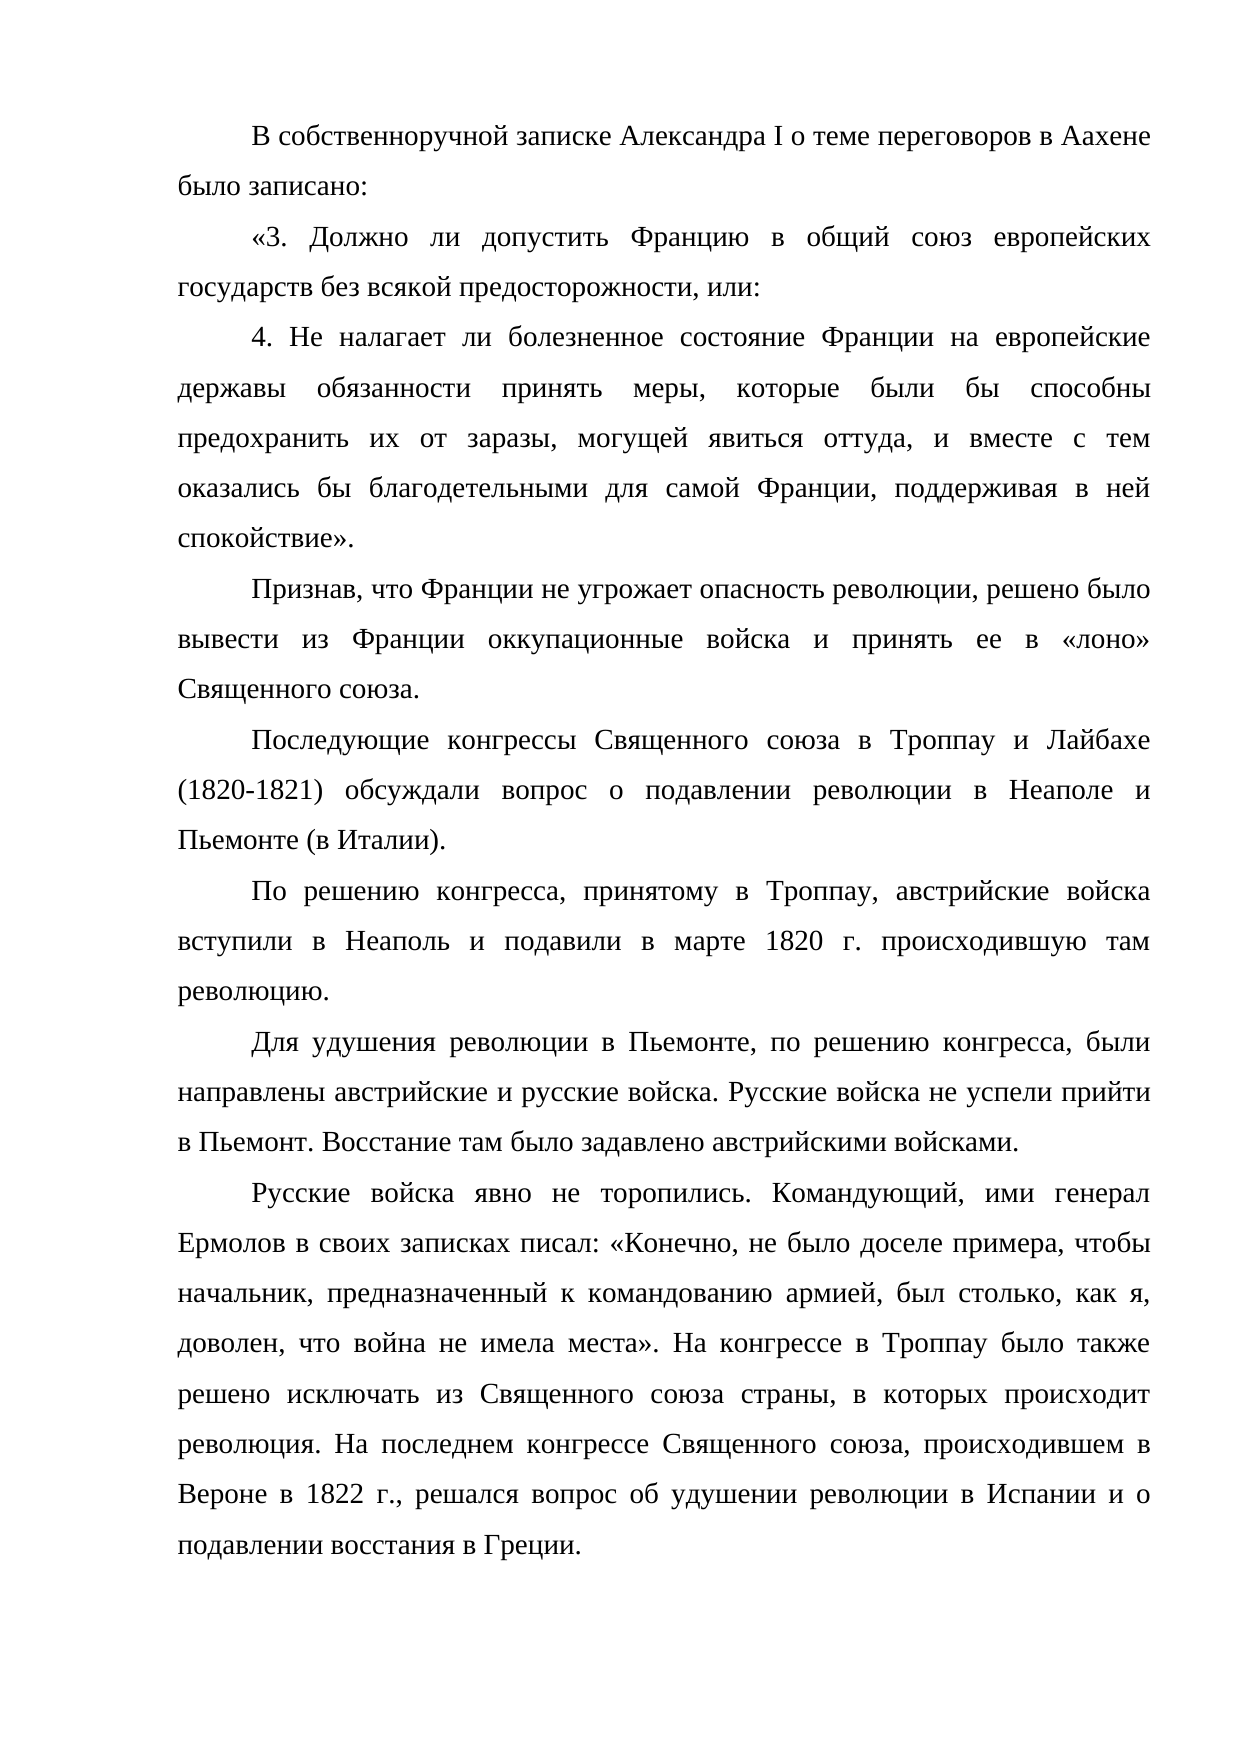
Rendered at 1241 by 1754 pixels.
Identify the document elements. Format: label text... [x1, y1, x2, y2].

text «3. Должно ли допустить Францию в общий союз европейских государств без всякой предосторожности, или: [177, 219, 1152, 303]
text В собственноручной записке Александра I о теме переговоров в Аахене было записано: [177, 118, 1152, 202]
text Признав, что Франции не угрожает опасность революции, решено было вывести из Франции оккупационные войска и принять ее в «лоно» Священного союза. [177, 571, 1152, 705]
text Последующие конгрессы Священного союза в Троппау и Лайбахе (1820-1821) обсуждали вопрос о подавлении революции в Неаполе и Пьемонте (в Италии). [177, 722, 1152, 856]
text Русские войска явно не торопились. Командующий, ими генерал Ермолов в своих записках писал: «Конечно, не было доселе примера, чтобы начальник, предназначенный к командованию армией, был столько, как я, доволен, что война не имела места». На конгрессе в Троппау было также решено исключать из Священного союза страны, в которых происходит революция. На последнем конгрессе Священного союза, происходившем в Вероне в ., решался вопрос об удушении революции в Испании и о подавлении восстания в Греции. [177, 1175, 1152, 1560]
text Для удушения революции в Пьемонте, по решению конгресса, были направлены австрийские и русские войска. Русские войска не успели прийти в Пьемонт. Восстание там было задавлено австрийскими войсками. [177, 1024, 1152, 1158]
text 4. Не налагает ли болезненное состояние Франции на европейские державы обязанности принять меры, которые были бы способны предохранить их от заразы, могущей явиться оттуда, и вместе с тем оказались бы благодетельными для самой Франции, поддерживая в ней спокойствие». [177, 319, 1152, 554]
text По решению конгресса, принятому в Троппау, австрийские войска вступили в Неаполь и подавили в марте . происходившую там революцию. [177, 873, 1152, 1007]
